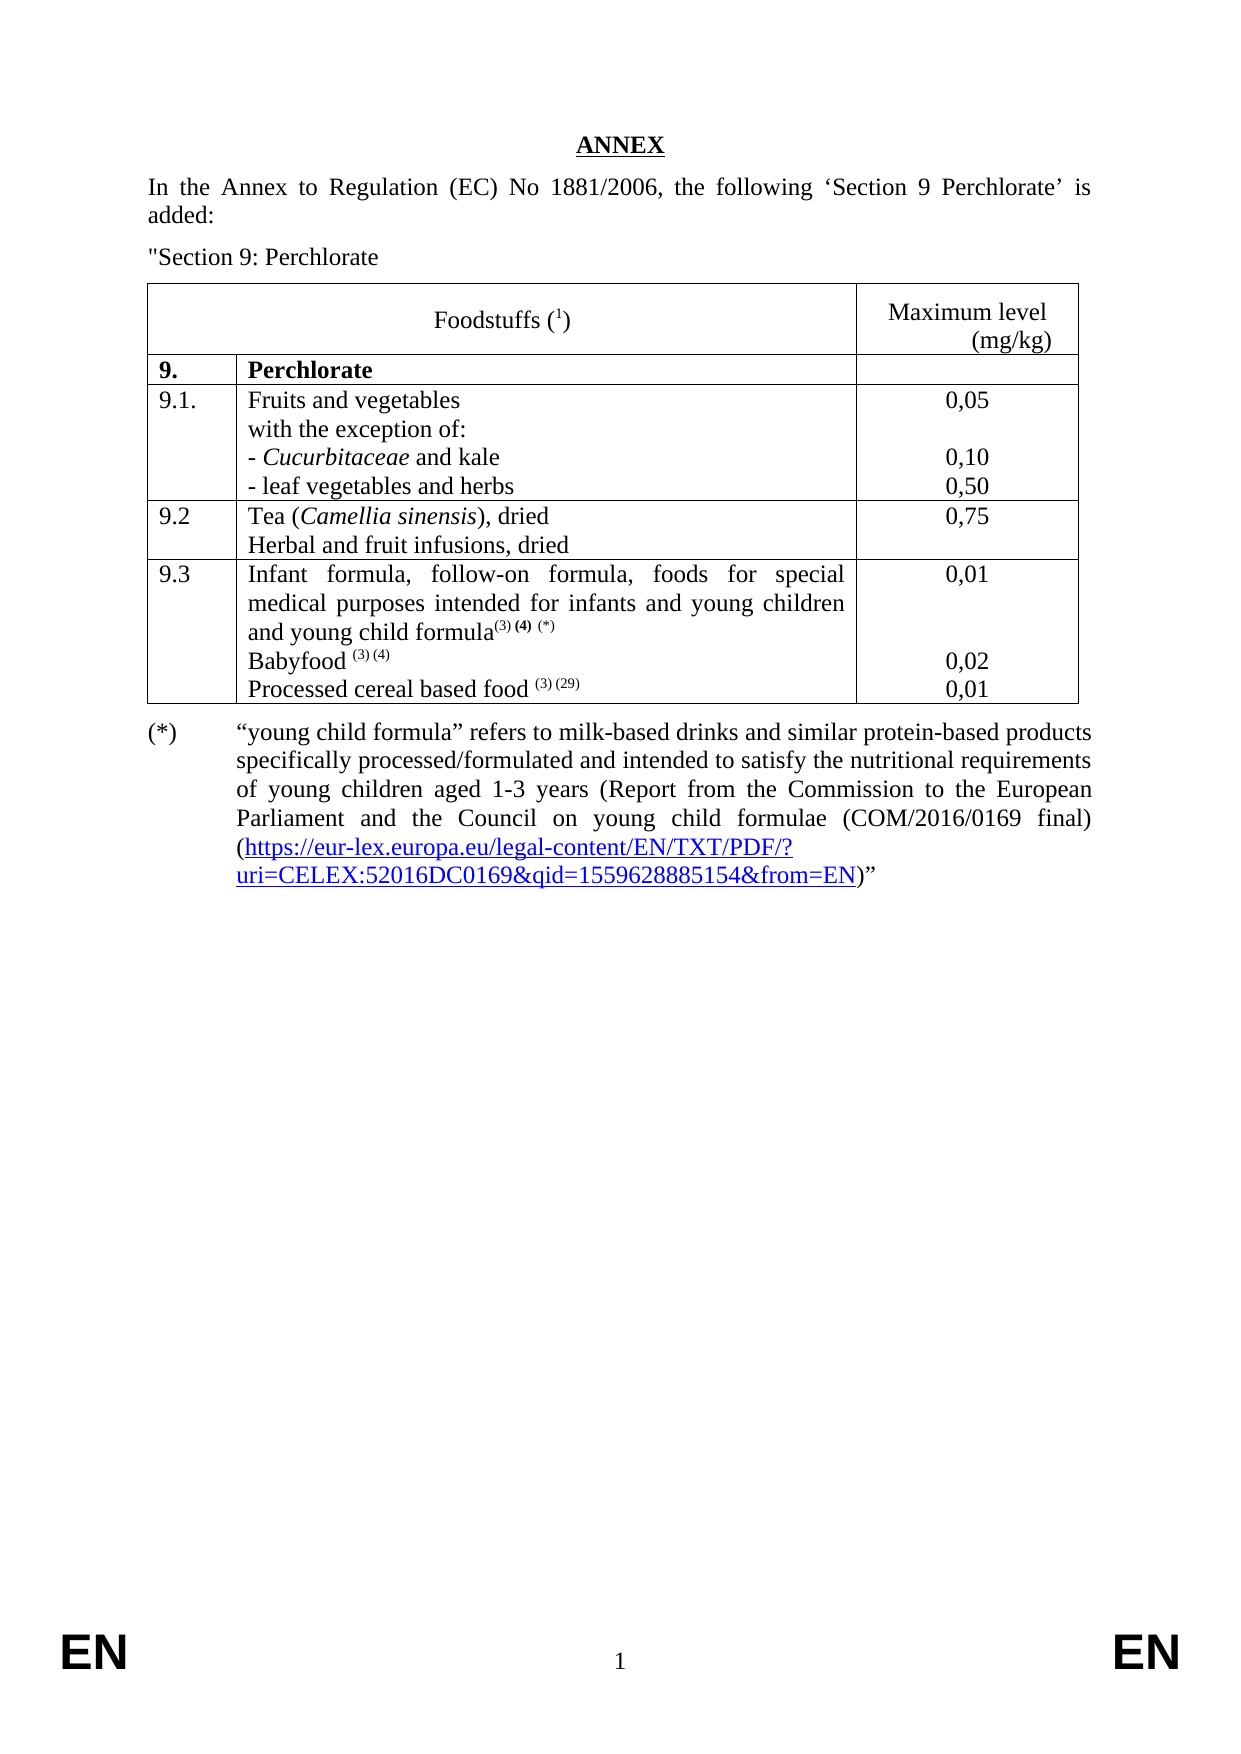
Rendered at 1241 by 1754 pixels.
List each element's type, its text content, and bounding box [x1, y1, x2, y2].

table_cell 9. [148, 355, 236, 384]
table_cell Perchlorate [237, 355, 856, 384]
table_cell 9.2 [148, 501, 236, 558]
text (*) “young child formula” refers to milk-based drinks and similar protein-based products specifically processed/formulated and intended to satisfy the nutritional requirements of young children aged 1-3 years (Report from the Commission to the European Parliament and the Council on young child formulae (COM/2016/0169 final) (https://eur-lex.europa.eu/legal-content/EN/TXT/PDF/?uri=CELEX:52016DC0169&qid=1559628885154&from=EN)” [148, 717, 1093, 889]
table_header Maximum level (mg/kg) [857, 284, 1078, 354]
table_cell Infant formula, follow-on formula, foods for special medical purposes intended for infants and young children and young child formula(3) (4) (*) Babyfood (3) (4) Processed cereal based food (3) (29) [237, 560, 856, 703]
table_header Foodstuffs (1) [148, 284, 856, 354]
table_cell 0,75 [857, 501, 1078, 558]
text In the Annex to Regulation (EC) No 1881/2006, the following ‘Section 9 Perchlorate’ is added: [148, 172, 1093, 229]
table_cell Fruits and vegetables with the exception of: - Cucurbitaceae and kale - leaf vegetables and herbs [237, 385, 856, 500]
table_cell 0,05 0,10 0,50 [857, 385, 1078, 500]
text ANNEX [148, 131, 1093, 159]
table_cell [857, 355, 1078, 384]
text "Section 9: Perchlorate [148, 242, 1093, 271]
table_cell 9.3 [148, 560, 236, 703]
table_cell 0,01 0,02 0,01 [857, 560, 1078, 703]
table_cell 9.1. [148, 385, 236, 500]
table_cell Tea (Camellia sinensis), dried Herbal and fruit infusions, dried [237, 501, 856, 558]
